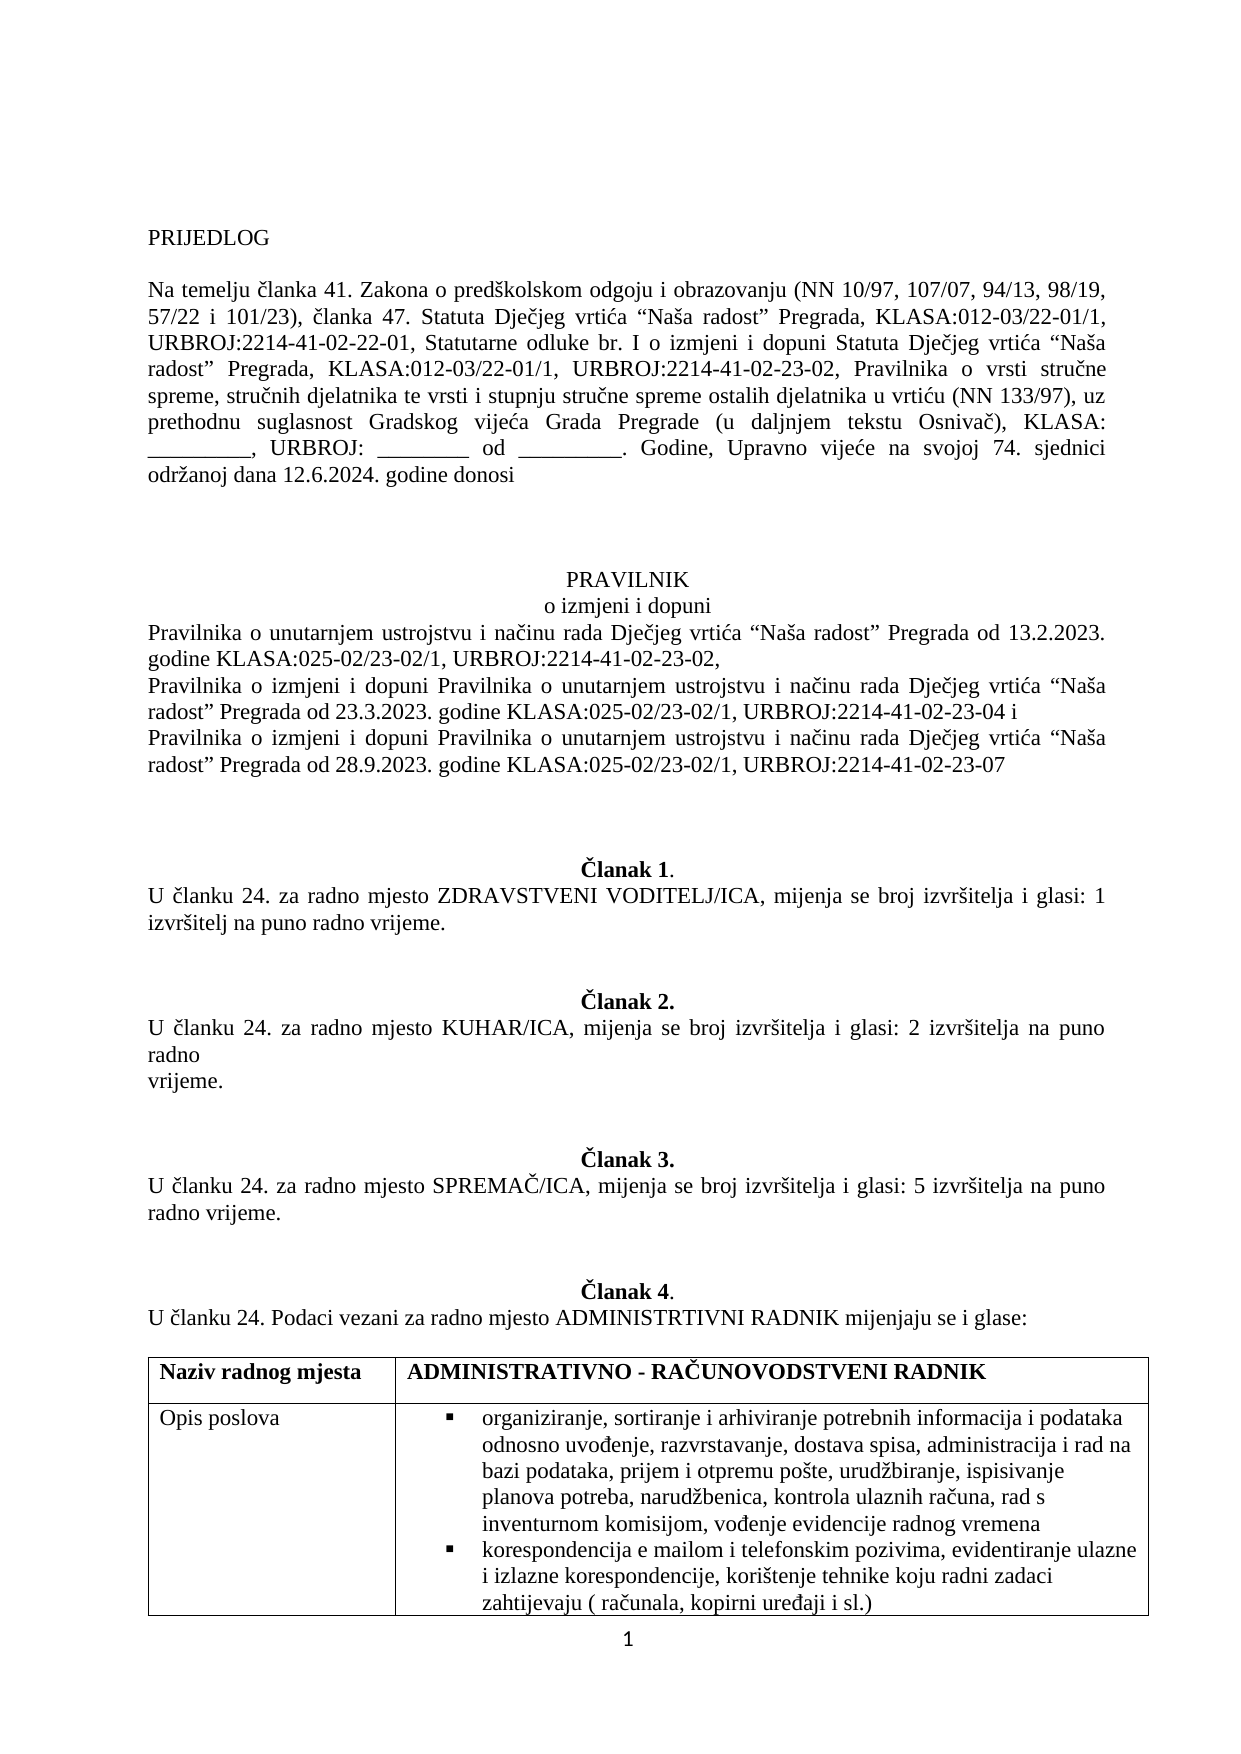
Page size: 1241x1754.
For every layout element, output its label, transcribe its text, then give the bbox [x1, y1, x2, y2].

text U članku 24. Podaci vezani za radno mjesto ADMINISTRTIVNI RADNIK mijenjaju se i glase: [148, 1304, 1107, 1331]
text PRAVILNIK [148, 566, 1107, 593]
text Članak 4. [148, 1278, 1107, 1304]
text U članku 24. za radno mjesto SPREMAČ/ICA, mijenja se broj izvršitelja i glasi: 5 izvršitelja na puno radno vrijeme. [148, 1172, 1107, 1225]
text vrijeme. [148, 1067, 1107, 1093]
text U članku 24. za radno mjesto KUHAR/ICA, mijenja se broj izvršitelja i glasi: 2 izvršitelja na puno radno [148, 1014, 1107, 1067]
text Na temelju članka 41. Zakona o predškolskom odgoju i obrazovanju (NN 10/97, 107/07, 94/13, 98/19, 57/22 i 101/23), članka 47. Statuta Dječjeg vrtića “Naša radost” Pregrada, KLASA:012-03/22-01/1, URBROJ:2214-41-02-22-01, Statutarne odluke br. I o izmjeni i dopuni Statuta Dječjeg vrtića “Naša radost” Pregrada, KLASA:012-03/22-01/1, URBROJ:2214-41-02-23-02, Pravilnika o vrsti stručne spreme, stručnih djelatnika te vrsti i stupnju stručne spreme ostalih djelatnika u vrtiću (NN 133/97), uz prethodnu suglasnost Gradskog vijeća Grada Pregrade (u daljnjem tekstu Osnivač), KLASA: _________, URBROJ: ________ od _________. Godine, Upravno vijeće na svojoj 74. sjednici održanoj dana 12.6.2024. godine donosi [148, 276, 1107, 487]
text Pravilnika o unutarnjem ustrojstvu i načinu rada Dječjeg vrtića “Naša radost” Pregrada od 13.2.2023. godine KLASA:025-02/23-02/1, URBROJ:2214-41-02-23-02, [148, 619, 1107, 672]
text Članak 1. [148, 856, 1107, 882]
text o izmjeni i dopuni [148, 593, 1107, 619]
text U članku 24. za radno mjesto ZDRAVSTVENI VODITELJ/ICA, mijenja se broj izvršitelja i glasi: 1 izvršitelj na puno radno vrijeme. [148, 882, 1107, 935]
table_header ADMINISTRATIVNO - RAČUNOVODSTVENI RADNIK [396, 1358, 1148, 1403]
text PRIJEDLOG [148, 224, 1107, 250]
table_cell Opis poslova [149, 1404, 395, 1615]
text Pravilnika o izmjeni i dopuni Pravilnika o unutarnjem ustrojstvu i načinu rada Dječjeg vrtića “Naša radost” Pregrada od 28.9.2023. godine KLASA:025-02/23-02/1, URBROJ:2214-41-02-23-07 [148, 724, 1107, 777]
table_header Naziv radnog mjesta [149, 1358, 395, 1403]
text Pravilnika o izmjeni i dopuni Pravilnika o unutarnjem ustrojstvu i načinu rada Dječjeg vrtića “Naša radost” Pregrada od 23.3.2023. godine KLASA:025-02/23-02/1, URBROJ:2214-41-02-23-04 i [148, 672, 1107, 724]
text Članak 2. [148, 988, 1107, 1014]
text Članak 3. [148, 1146, 1107, 1172]
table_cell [396, 1404, 1148, 1615]
